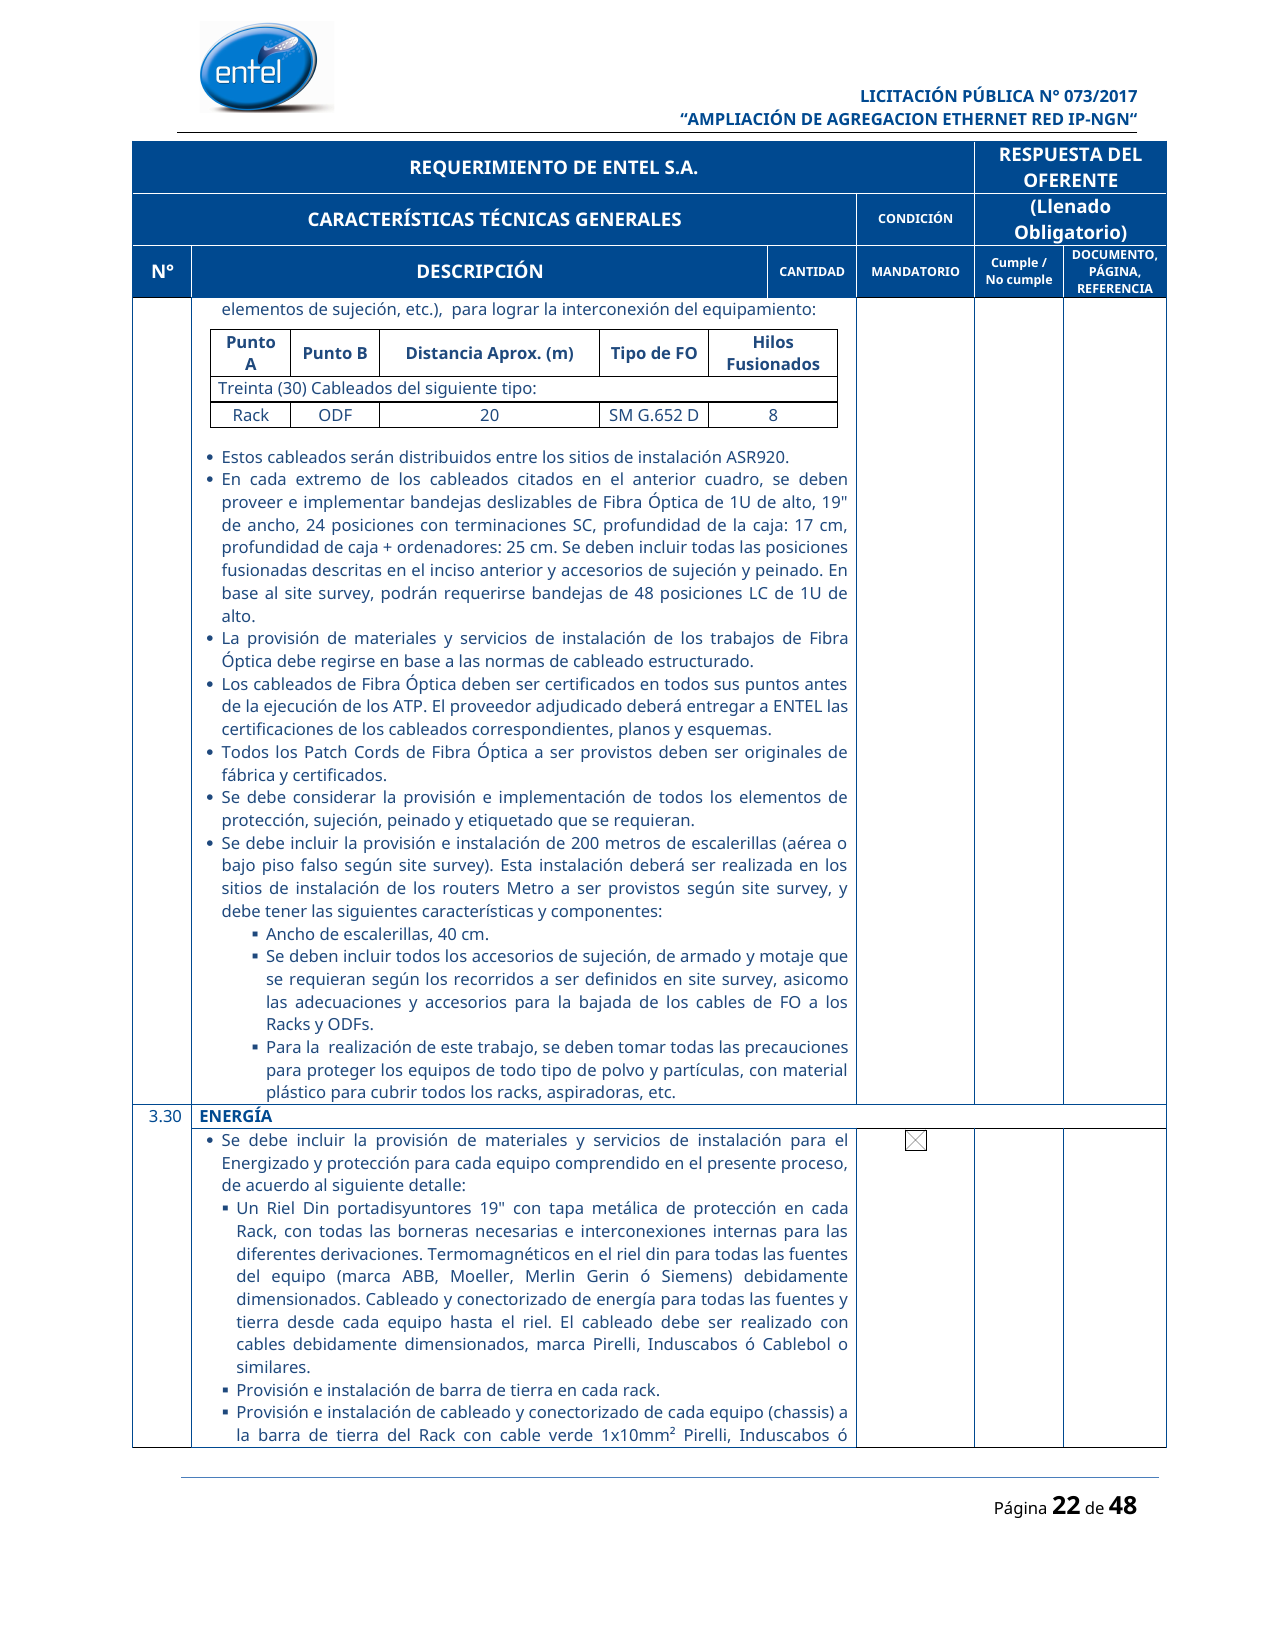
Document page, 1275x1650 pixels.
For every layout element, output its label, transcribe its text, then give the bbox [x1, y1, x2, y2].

table_header RESPUESTA DEL OFERENTE [975, 142, 1166, 193]
table_cell MANDATORIO [857, 246, 974, 297]
table_cell (Llenado Obligatorio) [975, 194, 1166, 245]
table_cell N° [133, 246, 191, 297]
picture [199, 21, 335, 113]
table_cell [857, 298, 974, 1104]
table_cell CARACTERÍSTICAS TÉCNICAS GENERALES [133, 194, 856, 245]
table_cell 3.30 [133, 1105, 191, 1447]
table_cell ENERGÍA [192, 1105, 1166, 1128]
table_cell CANTIDAD [768, 246, 856, 297]
table_cell [975, 298, 1063, 1104]
table_cell DOCUMENTO, PÁGINA, REFERENCIA [1064, 246, 1166, 297]
table_cell CONDICIÓN [857, 194, 974, 245]
table_header REQUERIMIENTO DE ENTEL S.A. [133, 142, 974, 193]
table_cell [857, 1129, 974, 1447]
table_cell [1064, 298, 1166, 1104]
table_cell [975, 1129, 1063, 1447]
table_cell DESCRIPCIÓN [192, 246, 767, 297]
table_cell [1064, 1129, 1166, 1447]
table_cell Cumple / No cumple [975, 246, 1063, 297]
